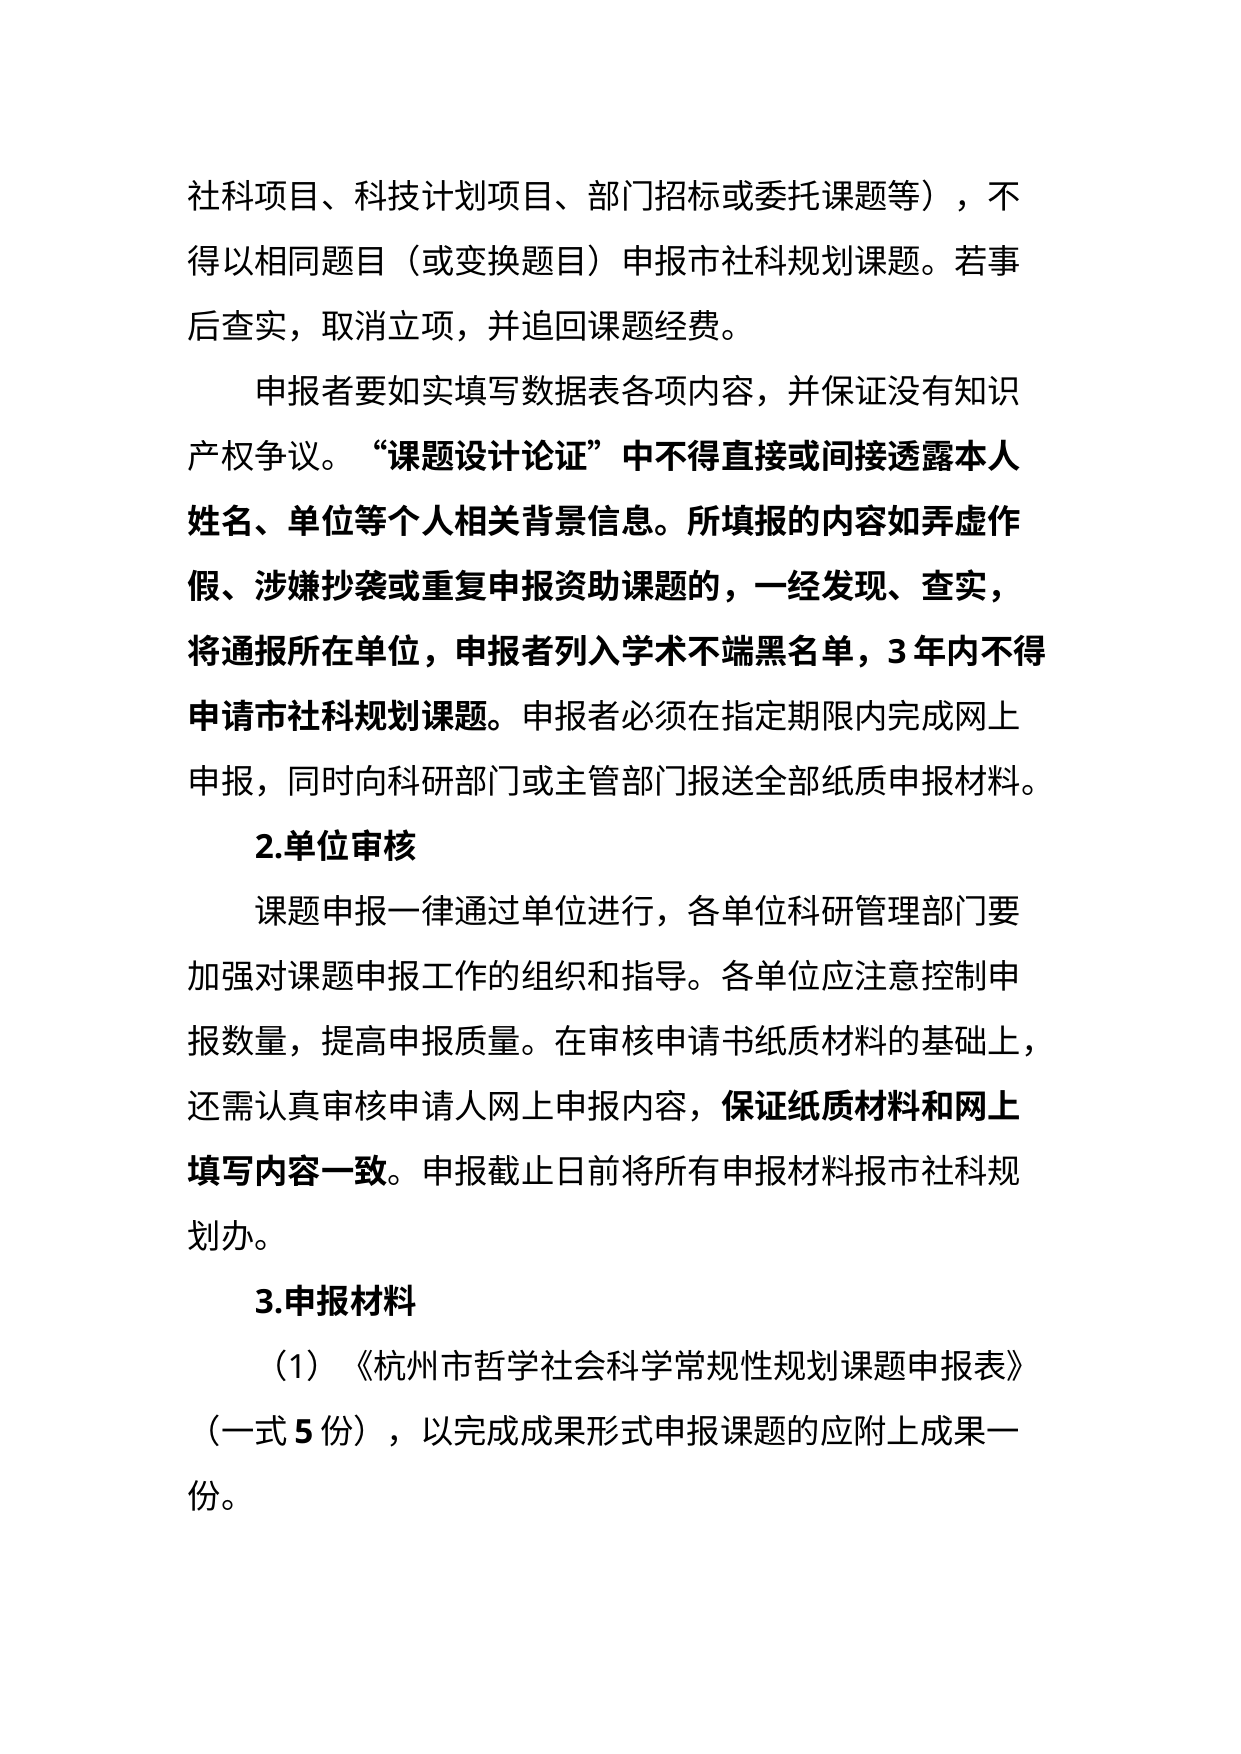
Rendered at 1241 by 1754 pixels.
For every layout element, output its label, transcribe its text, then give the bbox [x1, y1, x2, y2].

text 3.申报材料 [187, 1267, 1053, 1332]
text （1）《杭州市哲学社会科学常规性规划课题申报表》（一式5份），以完成成果形式申报课题的应附上成果一份。 [187, 1332, 1053, 1527]
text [187, 162, 1053, 357]
text 课题申报一律通过单位进行，各单位科研管理部门要加强对课题申报工作的组织和指导。各单位应注意控制申报数量，提高申报质量。在审核申请书纸质材料的基础上，还需认真审核申请人网上申报内容，保证纸质材料和网上填写内容一致。申报截止日前将所有申报材料报市社科规划办。 [187, 877, 1053, 1267]
text 2.单位审核 [187, 812, 1053, 877]
text 申报者要如实填写数据表各项内容，并保证没有知识产权争议。“课题设计论证”中不得直接或间接透露本人姓名、单位等个人相关背景信息。所填报的内容如弄虚作假、涉嫌抄袭或重复申报资助课题的，一经发现、查实，将通报所在单位，申报者列入学术不端黑名单，3年内不得申请市社科规划课题。申报者必须在指定期限内完成网上申报，同时向科研部门或主管部门报送全部纸质申报材料。 [187, 357, 1053, 812]
